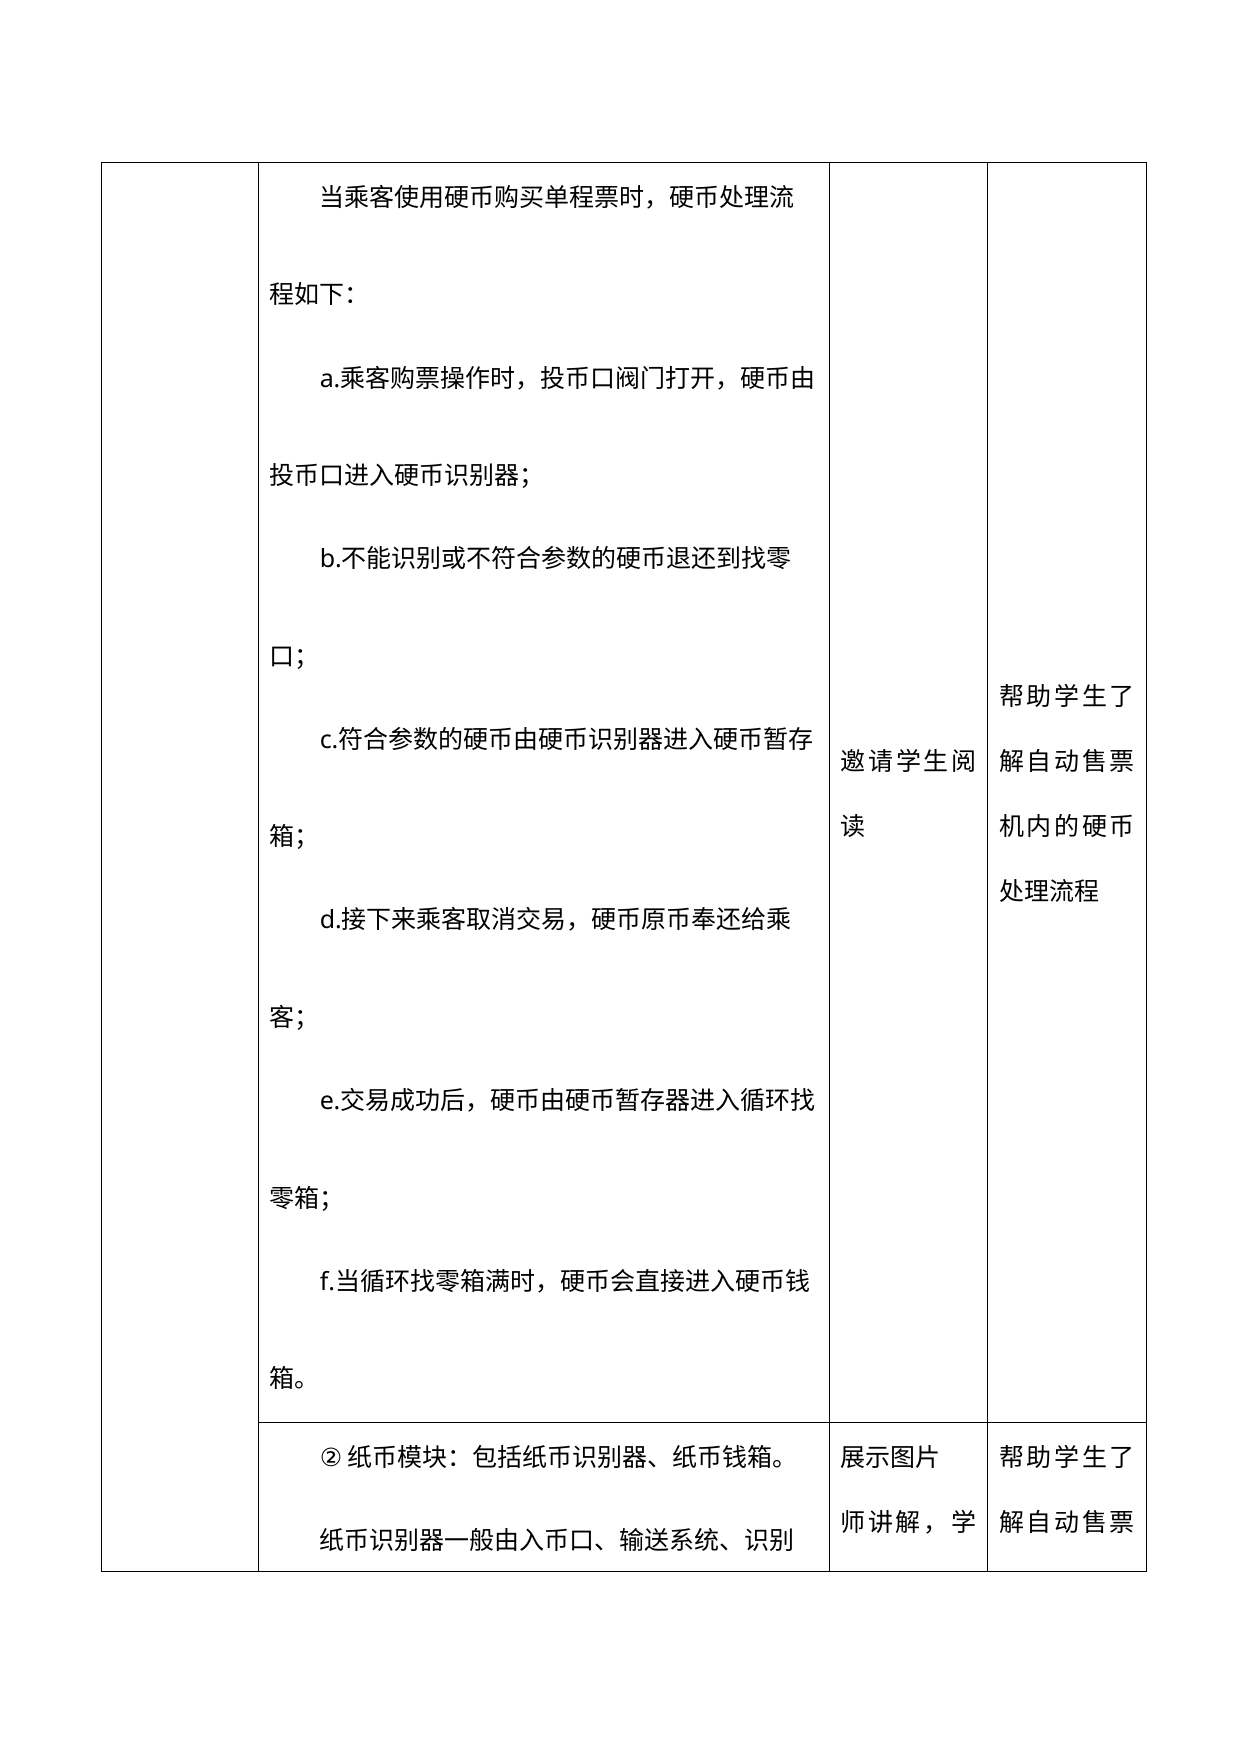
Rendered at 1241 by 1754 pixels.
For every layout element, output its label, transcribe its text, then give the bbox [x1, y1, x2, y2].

table_cell 展示图片 师讲解，学生观 [830, 1423, 987, 1571]
table_cell 当乘客使用硬币购买单程票时，硬币处理流程如下： a.乘客购票操作时，投币口阀门打开，硬币由投币口进入硬币识别器； b.不能识别或不符合参数的硬币退还到找零口； c.符合参数的硬币由硬币识别器进入硬币暂存箱； d.接下来乘客取消交易，硬币原币奉还给乘客； e.交易成功后，硬币由硬币暂存器进入循环找零箱； f.当循环找零箱满时，硬币会直接进入硬币钱箱。 [259, 163, 829, 1422]
table_cell 邀请学生阅读 [830, 163, 987, 1422]
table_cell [259, 1423, 829, 1571]
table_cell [988, 1423, 1146, 1571]
table_cell 帮助学生了解自动售票机内的硬币处理流程 [988, 163, 1146, 1422]
